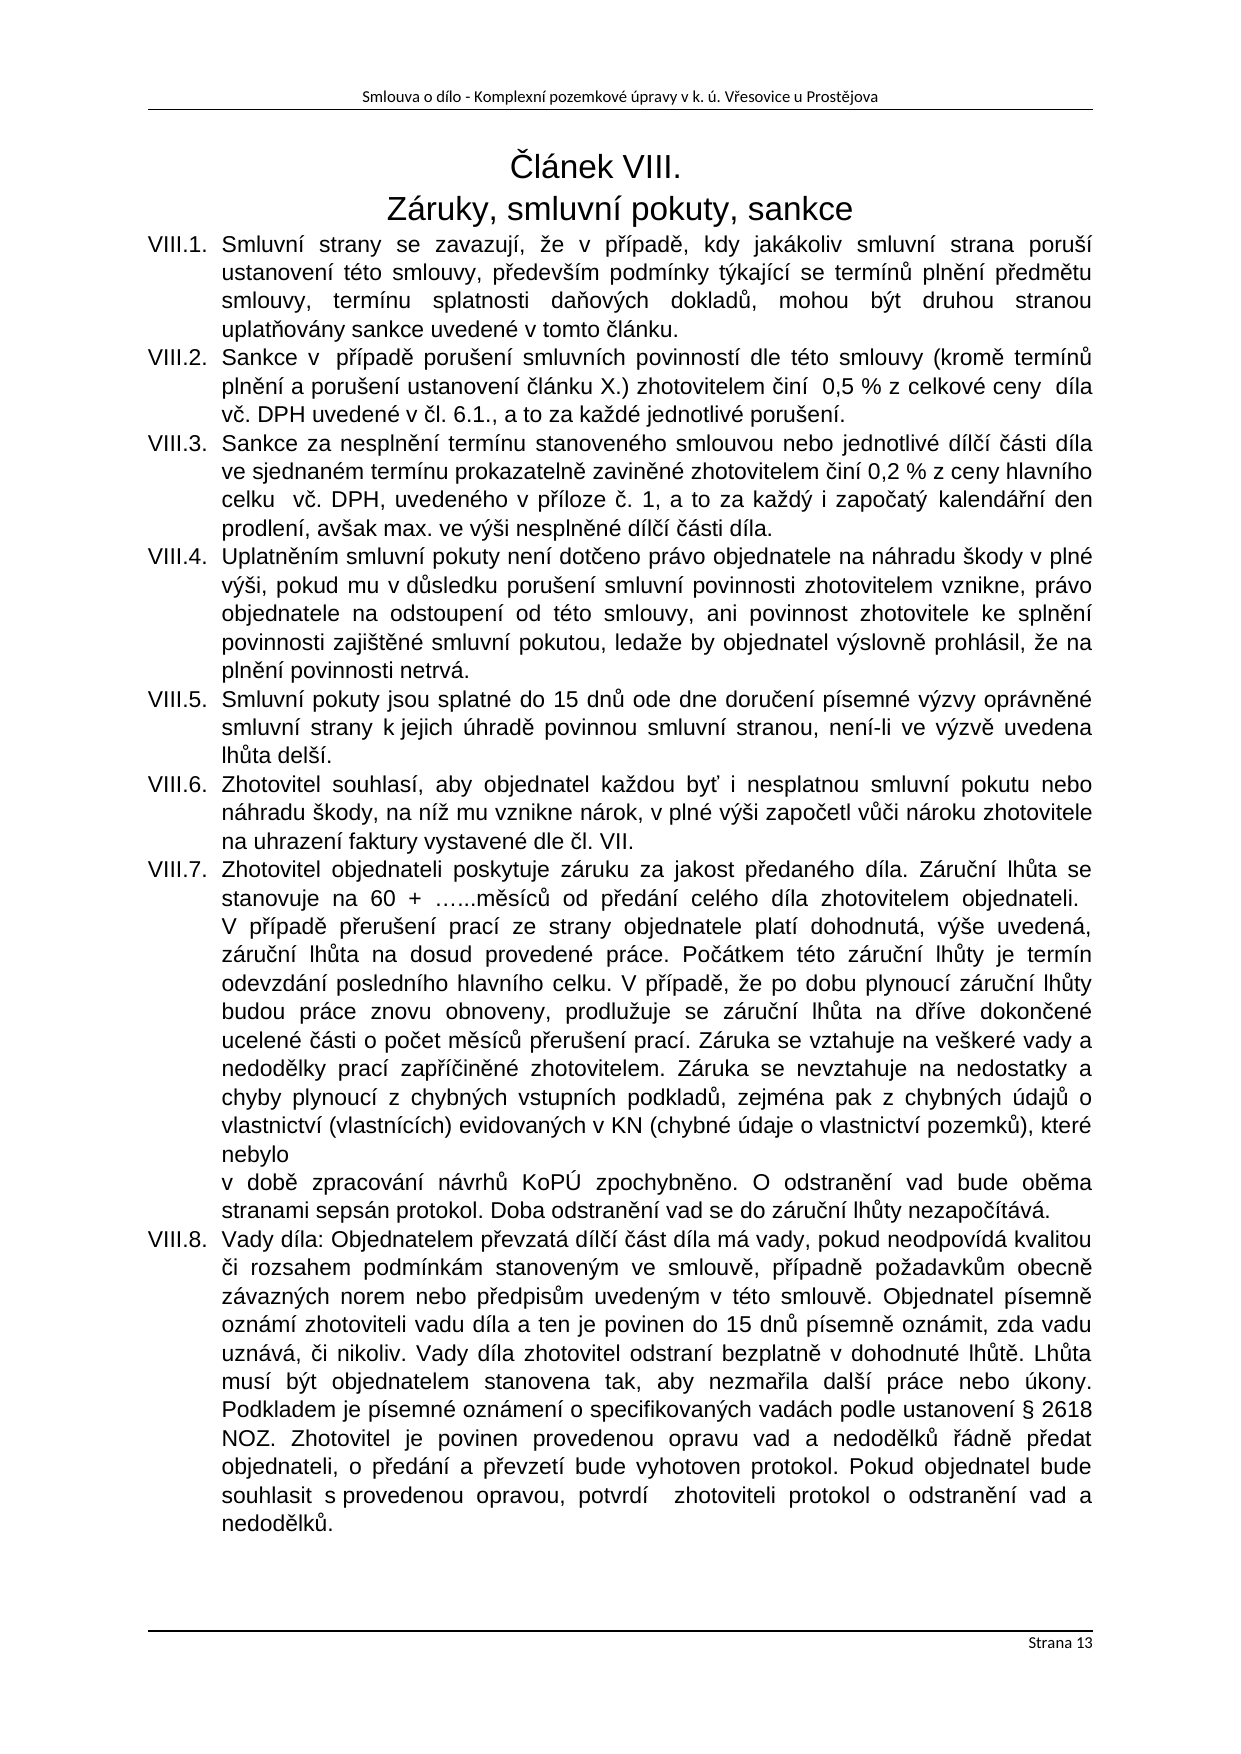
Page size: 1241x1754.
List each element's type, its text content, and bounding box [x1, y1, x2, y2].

list Zhotovitel souhlasí, aby objednatel každou byť i nesplatnou smluvní pokutu nebo náhradu škody, na níž mu vznikne nárok, v plné výši započetl vůči nároku zhotovitele na uhrazení faktury vystavené dle čl. VII. [148, 771, 1093, 854]
list Smluvní pokuty jsou splatné do 15 dnů ode dne doručení písemné výzvy oprávněné smluvní strany k jejich úhradě povinnou smluvní stranou, není-li ve výzvě uvedena lhůta delší. [148, 686, 1093, 769]
subtitle Záruky, smluvní pokuty, sankce [148, 148, 1093, 227]
list Vady díla: Objednatelem převzatá dílčí část díla má vady, pokud neodpovídá kvalitou či rozsahem podmínkám stanoveným ve smlouvě, případně požadavkům obecně závazných norem nebo předpisům uvedeným v této smlouvě. Objednatel písemně oznámí zhotoviteli vadu díla a ten je povinen do 15 dnů písemně oznámit, zda vadu uznává, či nikoliv. Vady díla zhotovitel odstraní bezplatně v dohodnuté lhůtě. Lhůta musí být objednatelem stanovena tak, aby nezmařila další práce nebo úkony. Podkladem je písemné oznámení o specifikovaných vadách podle ustanovení § 2618 NOZ. Zhotovitel je povinen provedenou opravu vad a nedodělků řádně předat objednateli, o předání a převzetí bude vyhotoven protokol. Pokud objednatel bude souhlasit s provedenou opravou, potvrdí zhotoviteli protokol o odstranění vad a nedodělků. [148, 1226, 1093, 1537]
list Sankce v případě porušení smluvních povinností dle této smlouvy (kromě termínů plnění a porušení ustanovení článku X.) zhotovitelem činí 0,5 % z celkové ceny díla vč. DPH uvedené v čl. 6.1., a to za každé jednotlivé porušení. [148, 344, 1093, 427]
list Smluvní strany se zavazují, že v případě, kdy jakákoliv smluvní strana poruší ustanovení této smlouvy, především podmínky týkající se termínů plnění předmětu smlouvy, termínu splatnosti daňových dokladů, mohou být druhou stranou uplatňovány sankce uvedené v tomto článku. [148, 231, 1093, 342]
list Sankce za nesplnění termínu stanoveného smlouvou nebo jednotlivé dílčí části díla ve sjednaném termínu prokazatelně zaviněné zhotovitelem činí 0,2 % z ceny hlavního celku vč. DPH, uvedeného v příloze č. 1, a to za každý i započatý kalendářní den prodlení, avšak max. ve výši nesplněné dílčí části díla. [148, 429, 1093, 541]
list Uplatněním smluvní pokuty není dotčeno právo objednatele na náhradu škody v plné výši, pokud mu v důsledku porušení smluvní povinnosti zhotovitelem vznikne, právo objednatele na odstoupení od této smlouvy, ani povinnost zhotovitele ke splnění povinnosti zajištěné smluvní pokutou, ledaže by objednatel výslovně prohlásil, že na plnění povinnosti netrvá. [148, 543, 1093, 683]
list Zhotovitel objednateli poskytuje záruku za jakost předaného díla. Záruční lhůta se stanovuje na 60 + …...měsíců od předání celého díla zhotovitelem objednateli. V případě přerušení prací ze strany objednatele platí dohodnutá, výše uvedená, záruční lhůta na dosud provedené práce. Počátkem této záruční lhůty je termín odevzdání posledního hlavního celku. V případě, že po dobu plynoucí záruční lhůty budou práce znovu obnoveny, prodlužuje se záruční lhůta na dříve dokončené ucelené části o počet měsíců přerušení prací. Záruka se vztahuje na veškeré vady a nedodělky prací zapříčiněné zhotovitelem. Záruka se nevztahuje na nedostatky a chyby plynoucí z chybných vstupních podkladů, zejména pak z chybných údajů o vlastnictví (vlastnících) evidovaných v KN (chybné údaje o vlastnictví pozemků), které nebylo v době zpracování návrhů KoPÚ zpochybněno. O odstranění vad bude oběma stranami sepsán protokol. Doba odstranění vad se do záruční lhůty nezapočítává. [148, 856, 1093, 1224]
